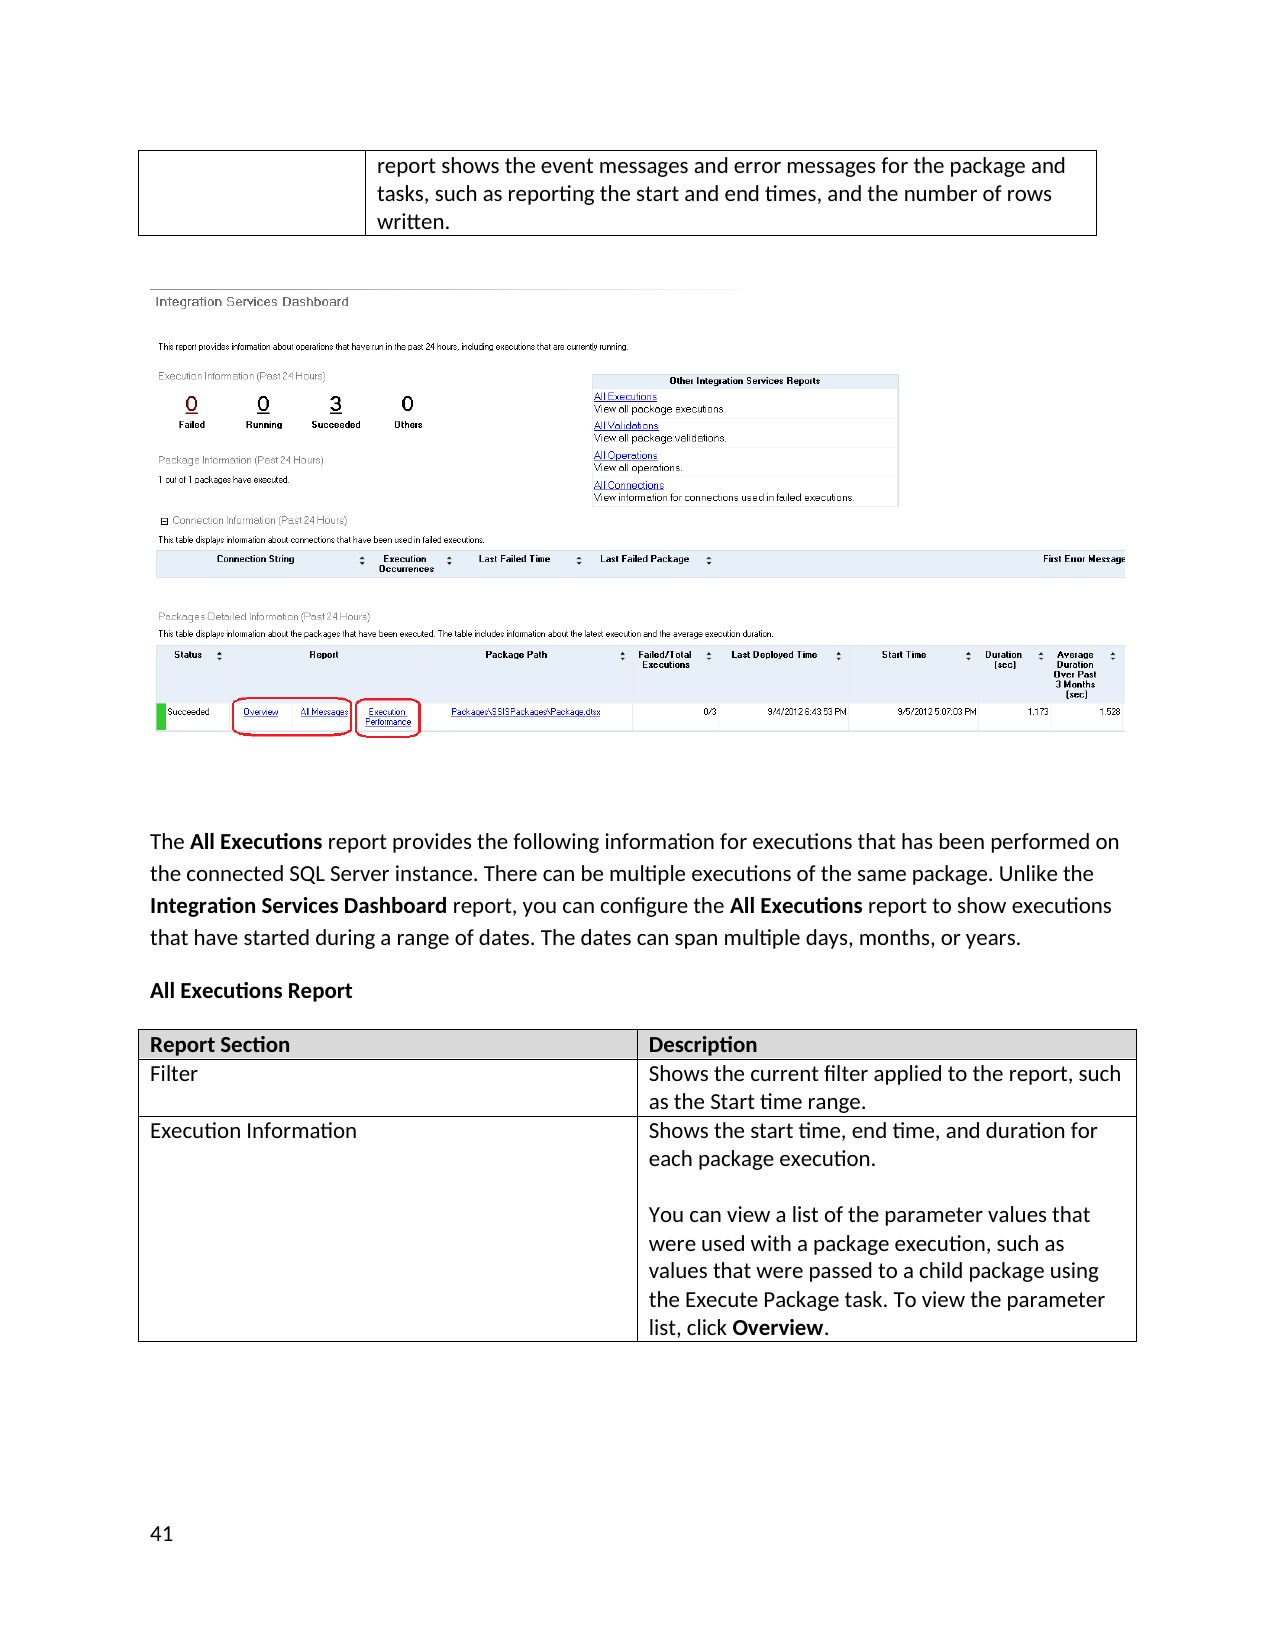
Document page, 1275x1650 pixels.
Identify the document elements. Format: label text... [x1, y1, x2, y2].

text All Executions Report [150, 976, 1125, 1004]
picture [150, 289, 1125, 749]
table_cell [366, 151, 1096, 235]
text The All Executions report provides the following information for executions that has been performed on the connected SQL Server instance. There can be multiple executions of the same package. Unlike the Integration Services Dashboard report, you can configure the All Executions report to show executions that have started during a range of dates. The dates can span multiple days, months, or years. [150, 827, 1125, 951]
table_header Report Section [139, 1030, 637, 1058]
table_cell Shows the current filter applied to the report, such as the Start time range. [638, 1060, 1136, 1116]
table_cell Execution Information [139, 1117, 637, 1341]
table_cell Shows the start time, end time, and duration for each package execution. You can view a list of the parameter values that were used with a package execution, such as values that were passed to a child package using the Execute Package task. To view the parameter list, click Overview. [638, 1117, 1136, 1341]
table_cell Filter [139, 1060, 637, 1116]
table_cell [139, 151, 365, 235]
table_header Description [638, 1030, 1136, 1058]
